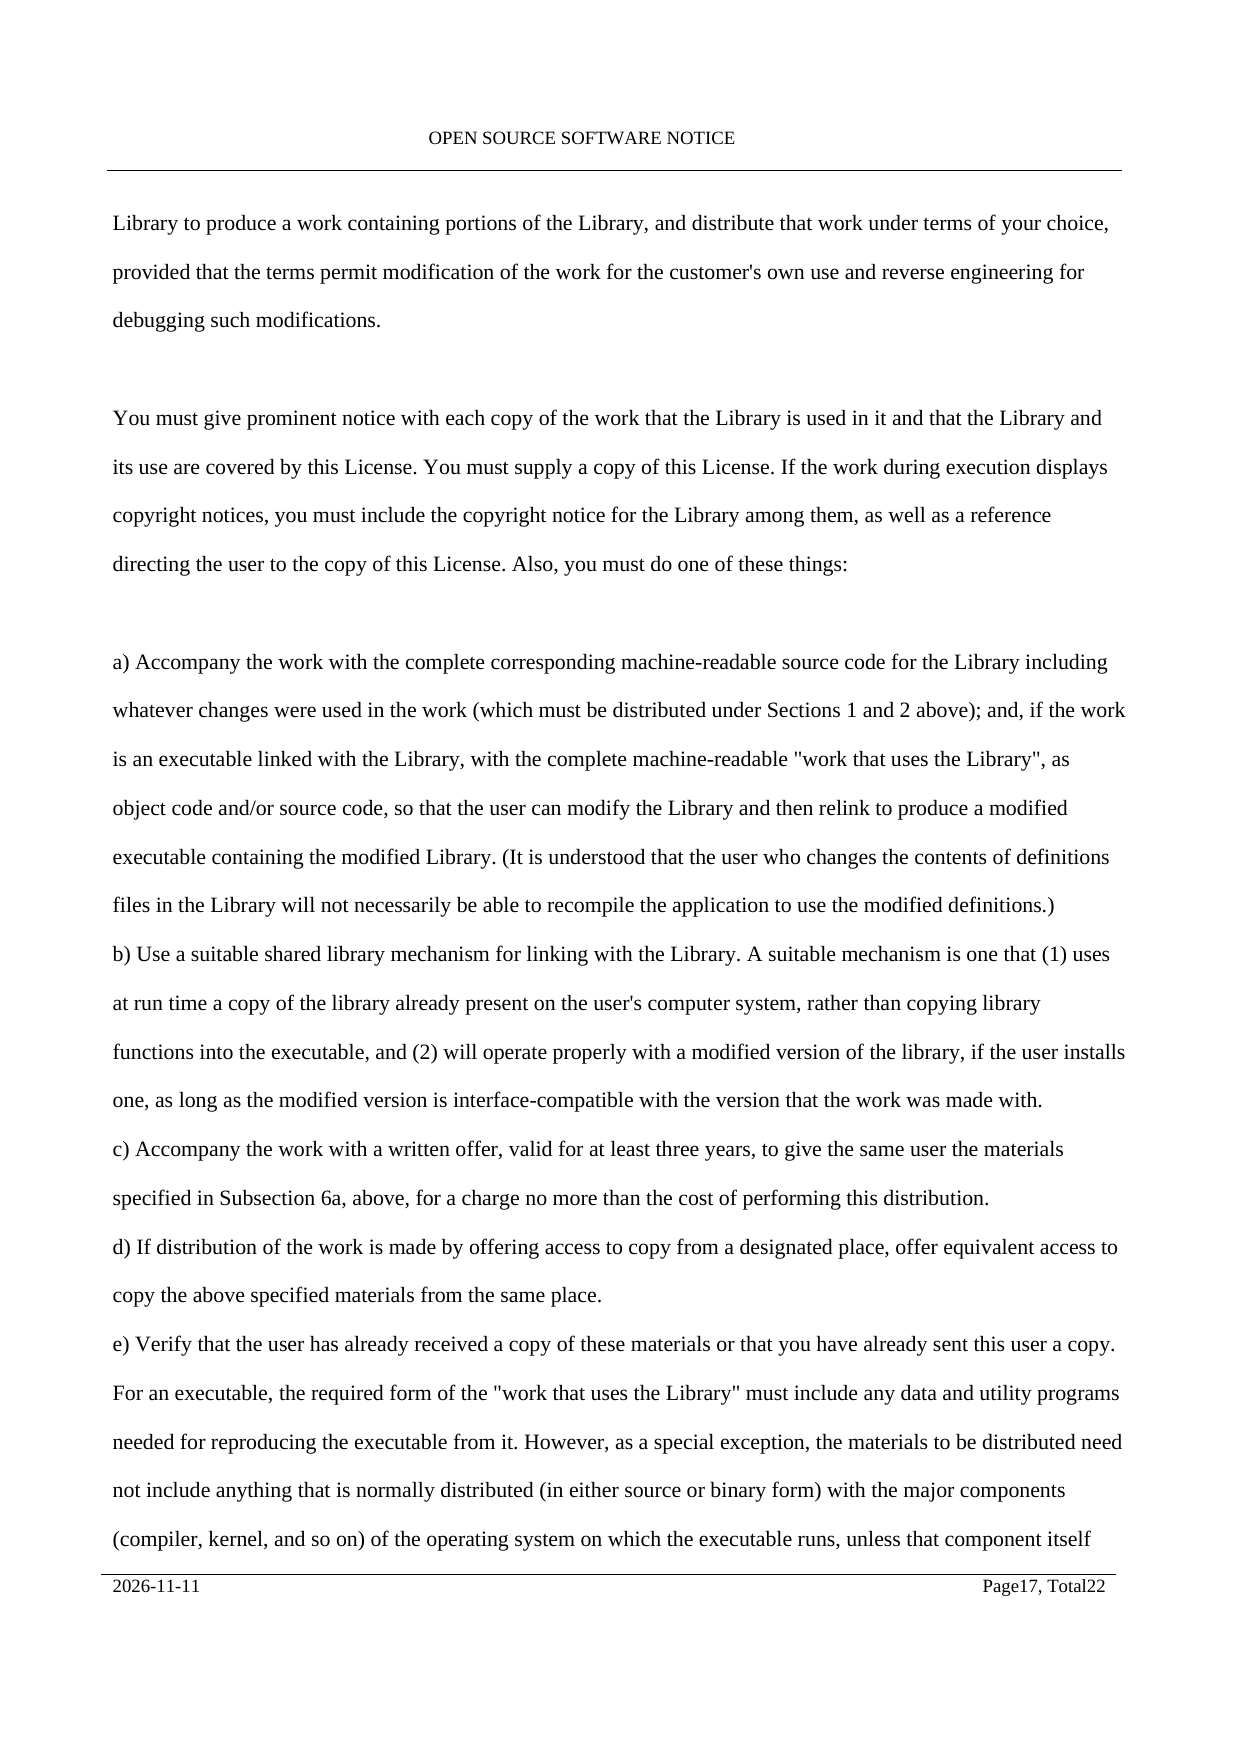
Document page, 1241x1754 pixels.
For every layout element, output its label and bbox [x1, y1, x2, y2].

text [112, 206, 1128, 1555]
